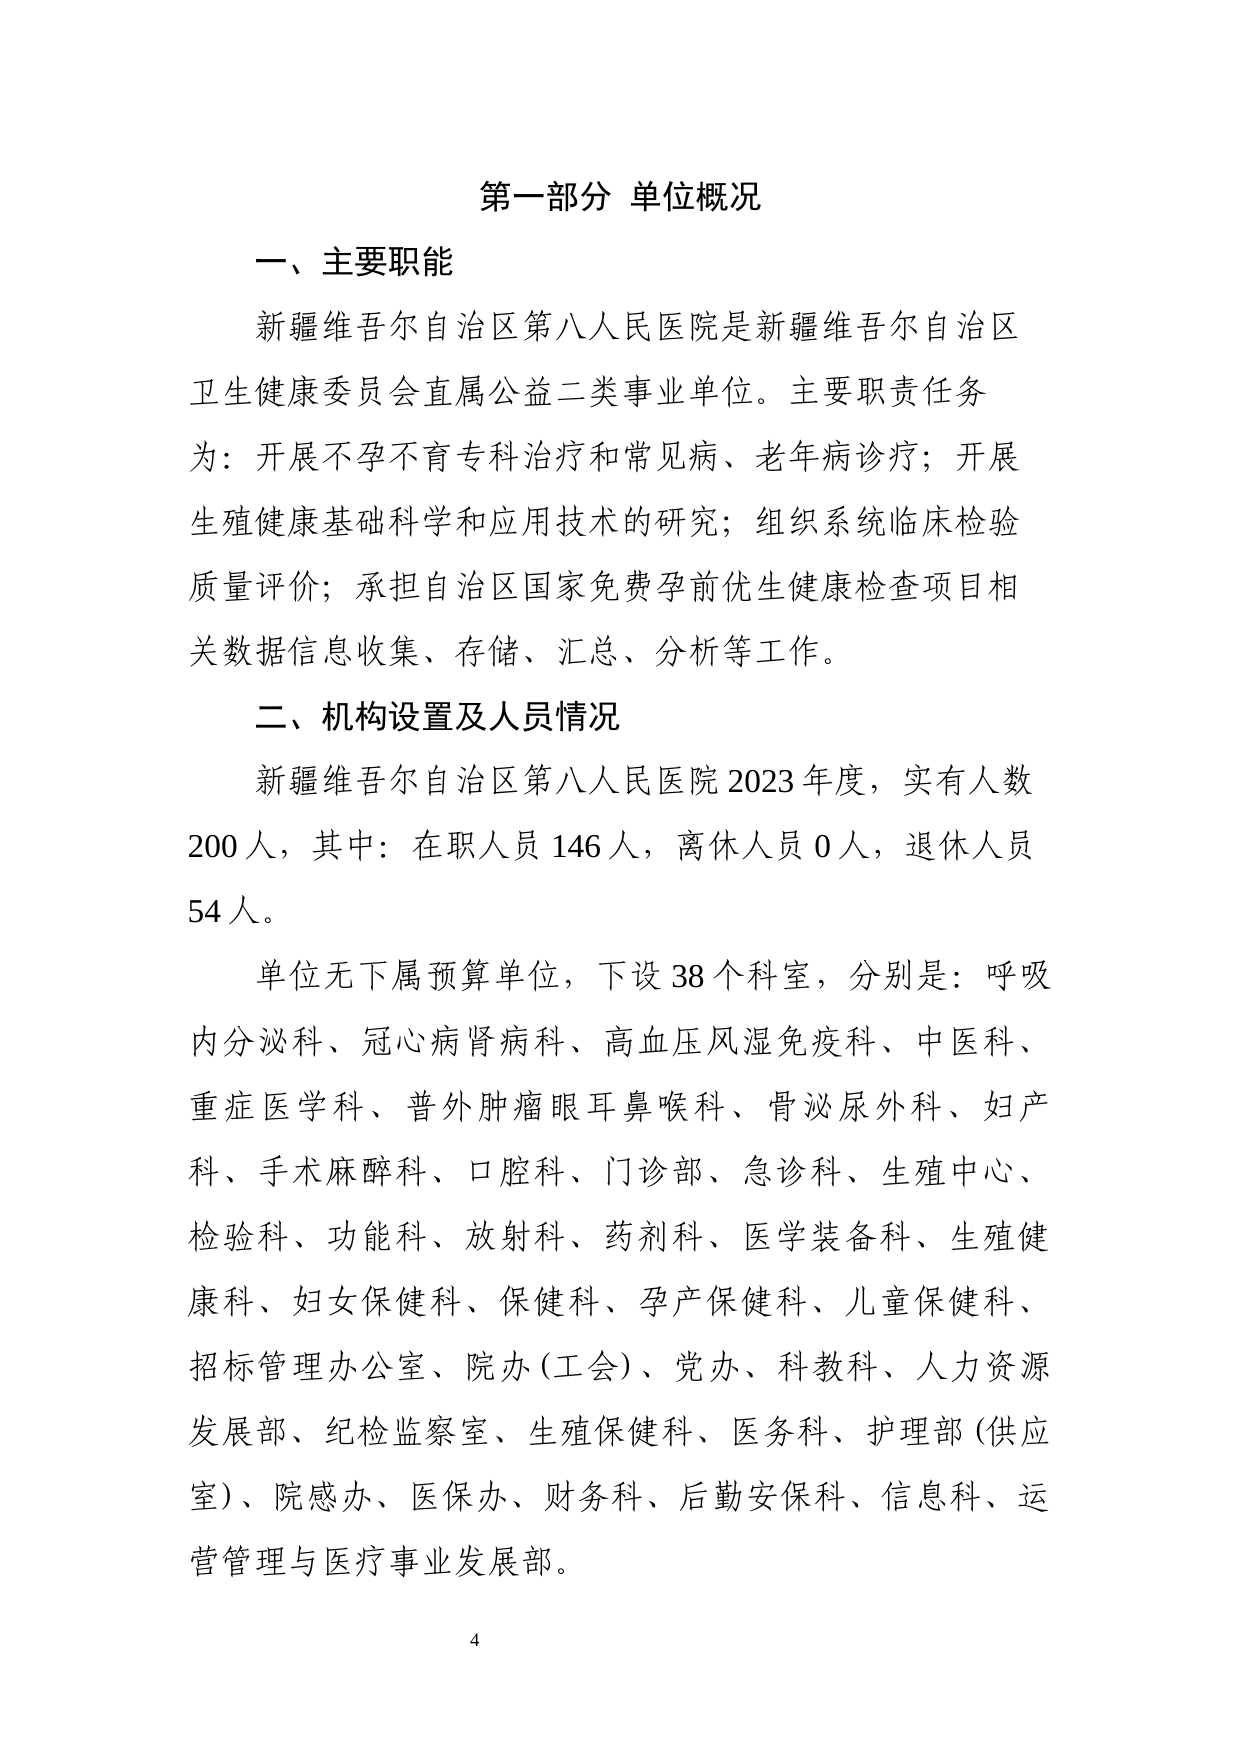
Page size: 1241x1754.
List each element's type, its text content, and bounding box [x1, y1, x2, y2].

text 一、主要职能 [187, 227, 1053, 292]
text 第一部分 单位概况 [187, 162, 1053, 227]
text 新疆维吾尔自治区第八人民医院2023年度，实有人数200人，其中：在职人员146人，离休人员0人，退休人员54人。 [187, 747, 1053, 942]
text 单位无下属预算单位，下设38个科室，分别是：呼吸内分泌科、冠心病肾病科、高血压风湿免疫科、中医科、重症医学科、普外肿瘤眼耳鼻喉科、骨泌尿外科、妇产科、手术麻醉科、口腔科、门诊部、急诊科、生殖中心、检验科、功能科、放射科、药剂科、医学装备科、生殖健康科、妇女保健科、保健科、孕产保健科、儿童保健科、招标管理办公室、院办(工会)、党办、科教科、人力资源发展部、纪检监察室、生殖保健科、医务科、护理部(供应室)、院感办、医保办、财务科、后勤安保科、信息科、运营管理与医疗事业发展部。 [187, 942, 1053, 1592]
text 新疆维吾尔自治区第八人民医院是新疆维吾尔自治区卫生健康委员会直属公益二类事业单位。主要职责任务为：开展不孕不育专科治疗和常见病、老年病诊疗；开展生殖健康基础科学和应用技术的研究；组织系统临床检验质量评价；承担自治区国家免费孕前优生健康检查项目相关数据信息收集、存储、汇总、分析等工作。 [187, 292, 1053, 682]
text 二、机构设置及人员情况 [187, 682, 1053, 747]
